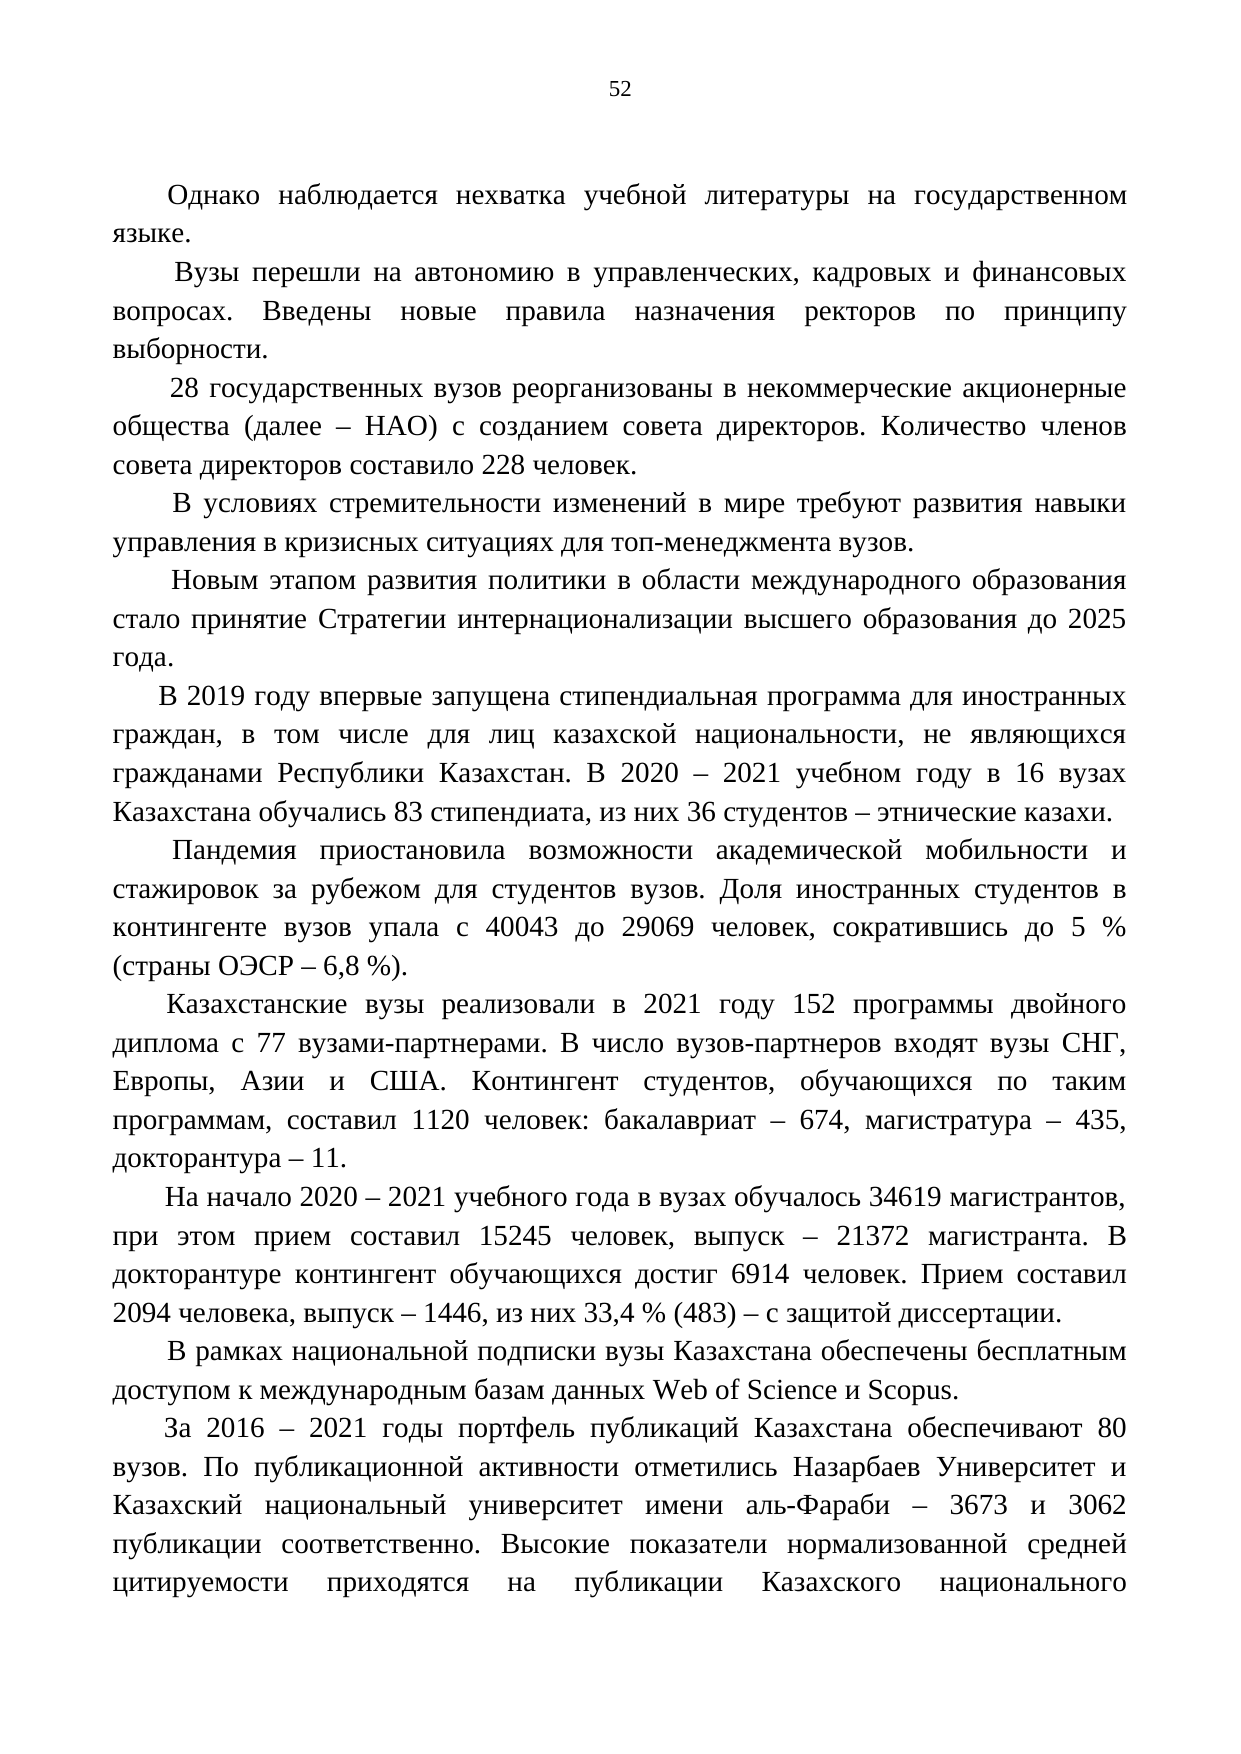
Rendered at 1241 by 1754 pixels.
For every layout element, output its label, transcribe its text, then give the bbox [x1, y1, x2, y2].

text В рамках национальной подписки вузы Казахстана обеспечены бесплатным доступом к международным базам данных Web of Science и Scopus. [112, 1333, 1128, 1405]
text Новым этапом развития политики в области международного образования стало принятие Стратегии интернационализации высшего образования до 2025 года. [112, 562, 1128, 673]
text 28 государственных вузов реорганизованы в некоммерческие акционерные общества (далее – НАО) с созданием совета директоров. Количество членов совета директоров составило 228 человек. [112, 370, 1128, 480]
text В условиях стремительности изменений в мире требуют развития навыки управления в кризисных ситуациях для топ-менеджмента вузов. [112, 485, 1128, 557]
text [112, 1410, 1128, 1598]
text В 2019 году впервые запущена стипендиальная программа для иностранных граждан, в том числе для лиц казахской национальности, не являющихся гражданами Республики Казахстан. В 2020 – 2021 учебном году в 16 вузах Казахстана обучались 83 стипендиата, из них 36 студентов – этнические казахи. [112, 678, 1128, 827]
text Пандемия приостановила возможности академической мобильности и стажировок за рубежом для студентов вузов. Доля иностранных студентов в контингенте вузов упала с 40043 до 29069 человек, сократившись до 5 % (страны ОЭСР – 6,8 %). [112, 832, 1128, 981]
text Казахстанские вузы реализовали в 2021 году 152 программы двойного диплома с 77 вузами-партнерами. В число вузов-партнеров входят вузы СНГ, Европы, Азии и США. Контингент студентов, обучающихся по таким программам, составил 1120 человек: бакалавриат – 674, магистратура – 435, докторантура – 11. [112, 986, 1128, 1174]
text Однако наблюдается нехватка учебной литературы на государственном языке. [112, 177, 1128, 249]
text Вузы перешли на автономию в управленческих, кадровых и финансовых вопросах. Введены новые правила назначения ректоров по принципу выборности. [112, 254, 1128, 365]
text На начало 2020 – 2021 учебного года в вузах обучалось 34619 магистрантов, при этом прием составил 15245 человек, выпуск – 21372 магистранта. В докторантуре контингент обучающихся достиг 6914 человек. Прием составил 2094 человека, выпуск – 1446, из них 33,4 % (483) – с защитой диссертации. [112, 1179, 1128, 1328]
